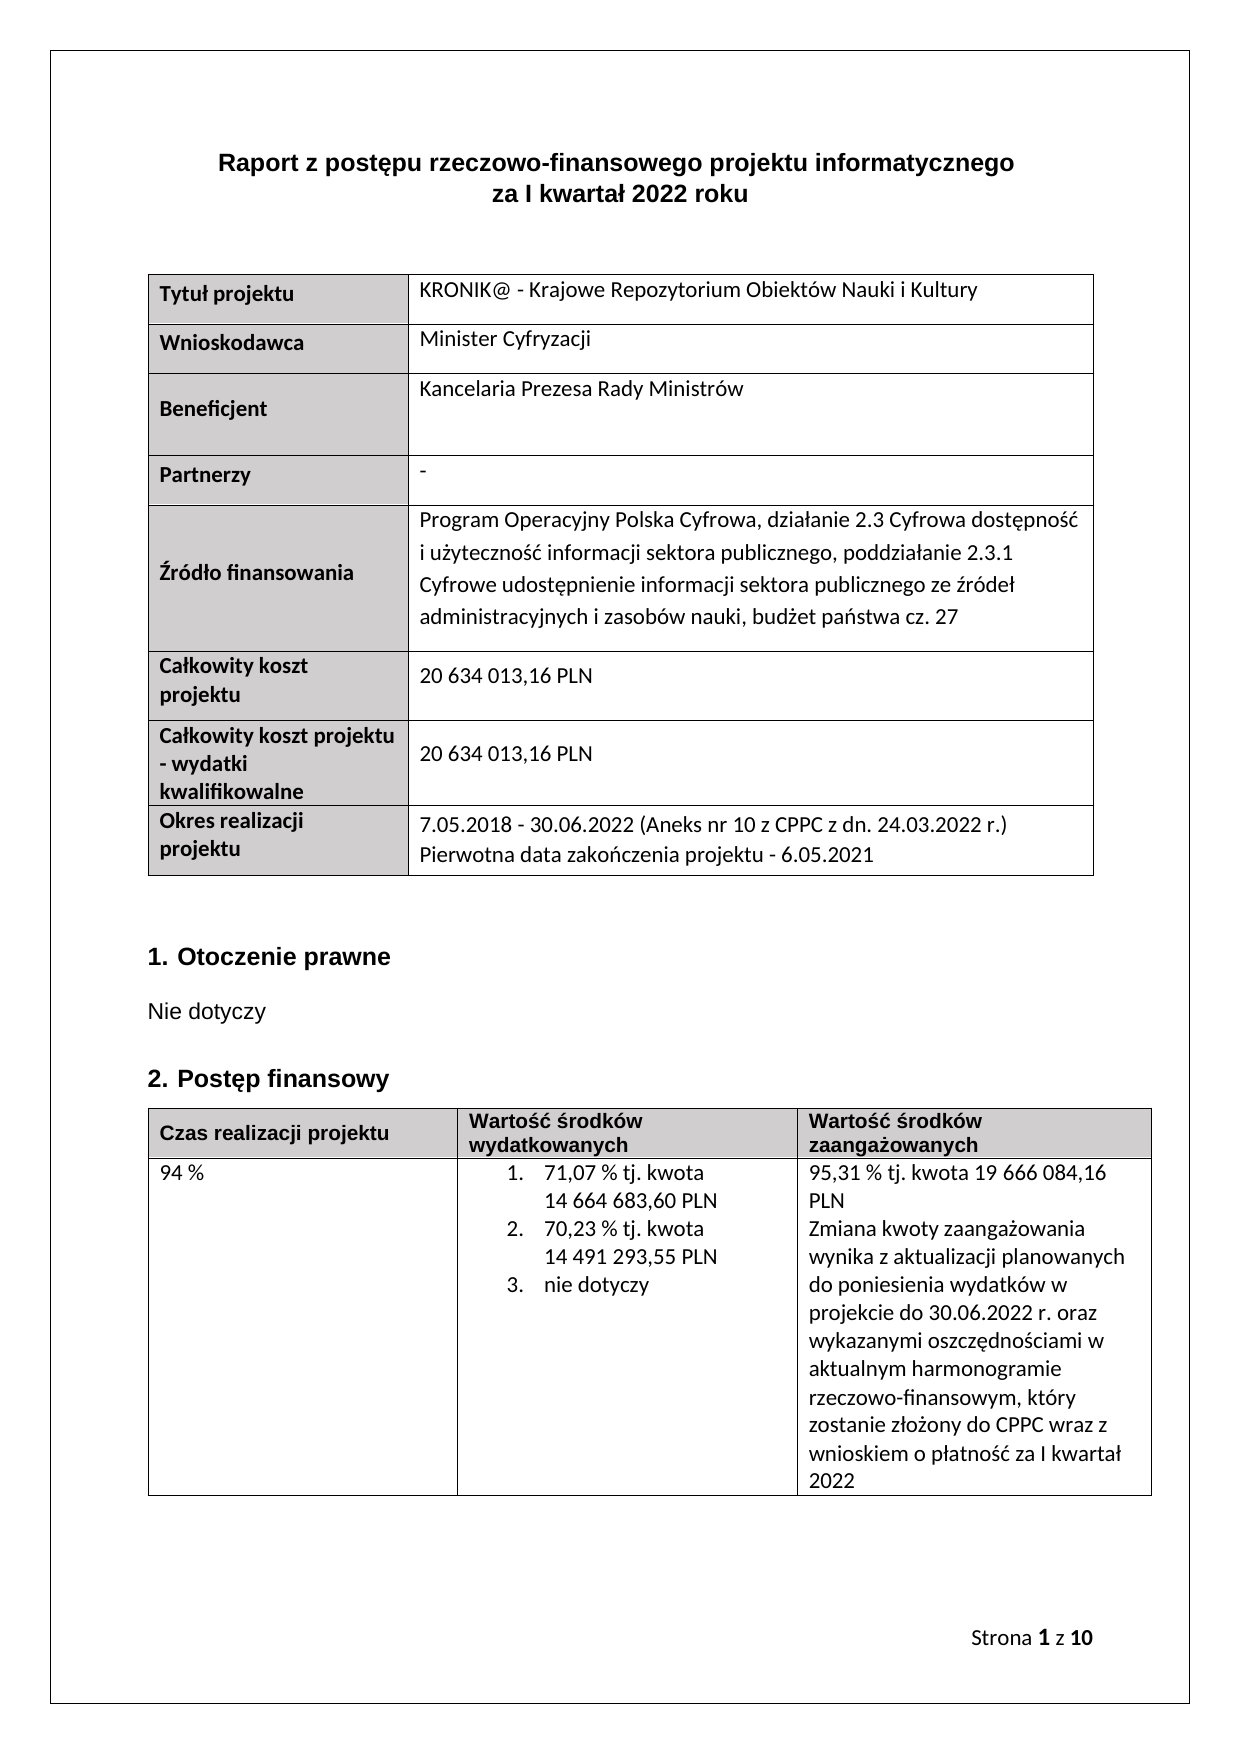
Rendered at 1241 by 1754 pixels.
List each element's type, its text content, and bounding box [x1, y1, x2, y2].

table_cell 71,07 % tj. kwota 14 664 683,60 PLN 70,23 % tj. kwota 14 491 293,55 PLN nie dotyczy [458, 1159, 797, 1495]
table_cell Beneficjent [149, 374, 408, 455]
table_cell Program Operacyjny Polska Cyfrowa, działanie 2.3 Cyfrowa dostępność i użyteczność informacji sektora publicznego, poddziałanie 2.3.1 Cyfrowe udostępnienie informacji sektora publicznego ze źródeł administracyjnych i zasobów nauki, budżet państwa cz. 27 [409, 506, 1093, 651]
subtitle Postęp finansowy [147, 1064, 1093, 1093]
table_cell 94 % [149, 1159, 457, 1495]
table_cell Minister Cyfryzacji [409, 325, 1093, 373]
table_cell Źródło finansowania [149, 506, 408, 651]
table_header Wartość środków wydatkowanych [458, 1109, 797, 1157]
text Nie dotyczy [147, 998, 1093, 1024]
table_cell Wnioskodawca [149, 325, 408, 373]
table_header KRONIK@ - Krajowe Repozytorium Obiektów Nauki i Kultury [409, 275, 1093, 323]
subtitle Otoczenie prawne [147, 942, 1063, 971]
table_cell 7.05.2018 - 30.06.2022 (Aneks nr 10 z CPPC z dn. 24.03.2022 r.) Pierwotna data zakończenia projektu - 6.05.2021 [409, 806, 1093, 875]
table_cell Partnerzy [149, 456, 408, 504]
table_cell 95,31 % tj. kwota 19 666 084,16 PLN Zmiana kwoty zaangażowania wynika z aktualizacji planowanych do poniesienia wydatków w projekcie do 30.06.2022 r. oraz wykazanymi oszczędnościami w aktualnym harmonogramie rzeczowo-finansowym, który zostanie złożony do CPPC wraz z wnioskiem o płatność za I kwartał 2022 [798, 1159, 1151, 1495]
table_cell Całkowity koszt projektu [149, 652, 408, 720]
table_cell 20 634 013,16 PLN [409, 721, 1093, 805]
text Raport z postępu rzeczowo-finansowego projektu informatycznego za I kwartał 2022 roku [147, 147, 1093, 207]
table_header Tytuł projektu [149, 275, 408, 323]
table_cell - [409, 456, 1093, 504]
table_cell Całkowity koszt projektu - wydatki kwalifikowalne [149, 721, 408, 805]
table_cell 20 634 013,16 PLN [409, 652, 1093, 720]
table_cell Kancelaria Prezesa Rady Ministrów [409, 374, 1093, 455]
table_cell Okres realizacji projektu [149, 806, 408, 875]
table_header Czas realizacji projektu [149, 1109, 457, 1157]
table_header Wartość środków zaangażowanych [798, 1109, 1151, 1157]
